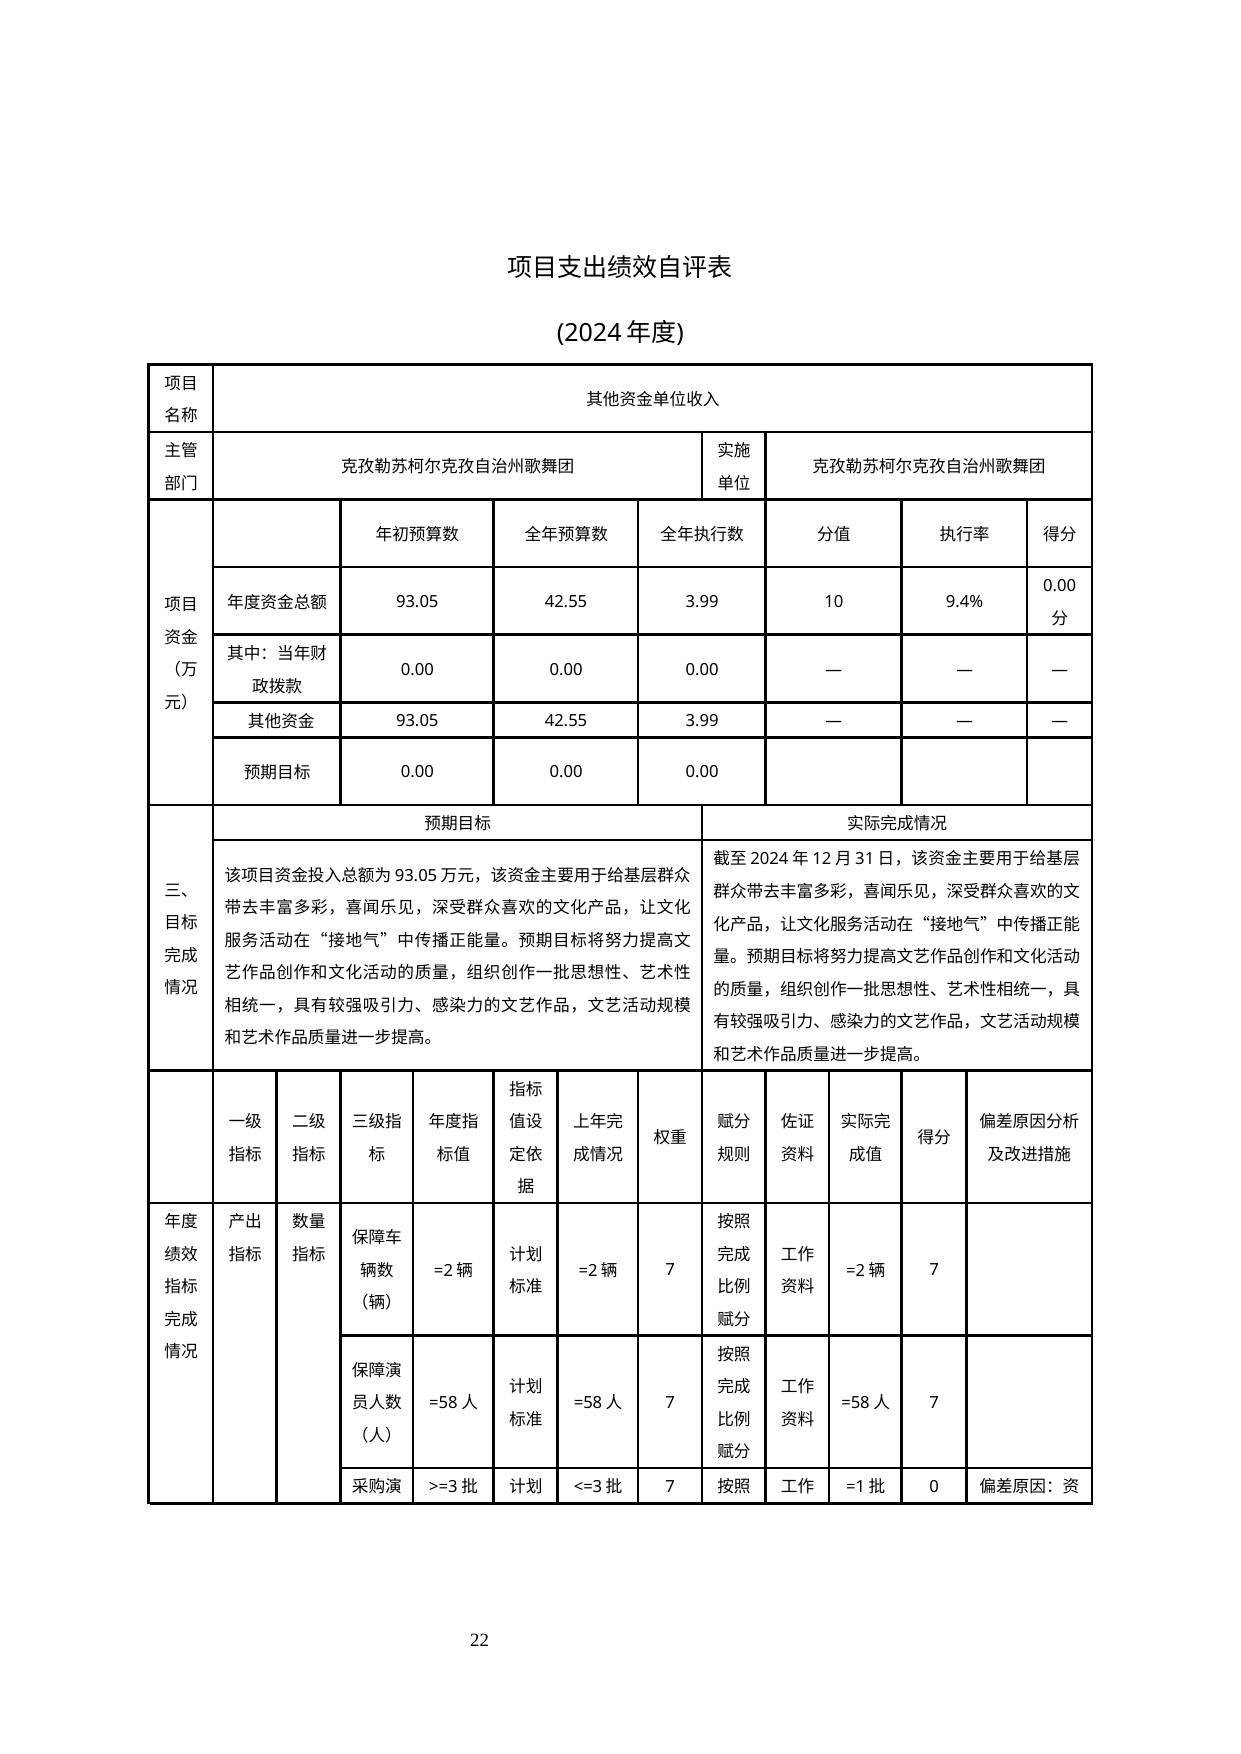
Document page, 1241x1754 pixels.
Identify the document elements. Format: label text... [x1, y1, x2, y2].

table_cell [968, 1469, 1091, 1502]
table_cell 全年执行数 [639, 501, 764, 566]
table_cell =58人 [414, 1337, 492, 1467]
table_cell [767, 739, 900, 804]
table_cell 截至2024年12月31日，该资金主要用于给基层群众带去丰富多彩，喜闻乐见，深受群众喜欢的文化产品，让文化服务活动在“接地气”中传播正能量。预期目标将努力提高文艺作品创作和文化活动的质量，组织创作一批思想性、艺术性相统一，具有较强吸引力、感染力的文艺作品，文艺活动规模和艺术作品质量进一步提高。 [703, 841, 1091, 1069]
table_cell 该项目资金投入总额为93.05万元，该资金主要用于给基层群众带去丰富多彩，喜闻乐见，深受群众喜欢的文化产品，让文化服务活动在“接地气”中传播正能量。预期目标将努力提高文艺作品创作和文化活动的质量，组织创作一批思想性、艺术性相统一，具有较强吸引力、感染力的文艺作品，文艺活动规模和艺术作品质量进一步提高。 [214, 841, 701, 1069]
table_cell 工作资料 [767, 1204, 828, 1334]
table_cell >=3批次 [414, 1469, 492, 1502]
table_cell 得分 [903, 1072, 965, 1201]
table_cell =2辆 [559, 1204, 637, 1334]
table_cell 佐证资料 [767, 1072, 828, 1201]
table_cell 工作资料 [767, 1469, 828, 1502]
table_cell 实际完成情况 [703, 806, 1091, 839]
table_cell 9.4% [903, 568, 1026, 633]
table_cell 三、目标完成情况 [150, 806, 212, 1069]
table_cell 其他资金 [214, 704, 339, 736]
table_cell 0.00 [639, 739, 764, 804]
table_cell 实施单位 [703, 433, 764, 498]
table_cell 7 [639, 1469, 701, 1502]
table_cell 项目资金 （万元） [150, 501, 212, 804]
table_cell 采购演出设备以及服装（批次） [342, 1469, 412, 1502]
table_cell — [767, 636, 900, 701]
table_cell <=3批次 [559, 1469, 637, 1502]
table_cell 年度绩效指标完成情况 [150, 1204, 212, 1502]
table_cell 42.55 [495, 568, 637, 633]
table_cell 二级指标 [278, 1072, 339, 1201]
table_cell 保障演员人数（人） [342, 1337, 412, 1467]
table_cell 得分 [1028, 501, 1091, 566]
table_cell 按照完成比例赋分 [703, 1469, 764, 1502]
table_cell 项目名称 [150, 366, 212, 431]
table_header 项目支出绩效自评表 [148, 233, 1092, 298]
table_cell 实际完成值 [830, 1072, 900, 1201]
table_cell 偏差原因分析及改进措施 [968, 1072, 1091, 1201]
table_cell 保障车辆数（辆） [342, 1204, 412, 1334]
table_cell 0.00 [342, 739, 492, 804]
table_cell =1批次 [830, 1469, 900, 1502]
table_cell 7 [903, 1204, 965, 1334]
table_cell — [1028, 636, 1091, 701]
table_cell 年初预算数 [342, 501, 492, 566]
table_cell 一级指标 [214, 1072, 275, 1201]
table_cell 0.00 [495, 636, 637, 701]
table_cell [968, 1337, 1091, 1467]
table_cell 分值 [767, 501, 900, 566]
table_cell 其他资金单位收入 [214, 366, 1091, 431]
table_cell — [767, 704, 900, 736]
table_cell 3.99 [639, 704, 764, 736]
table_cell [903, 739, 1026, 804]
table_cell =2辆 [414, 1204, 492, 1334]
table_cell =2辆 [830, 1204, 900, 1334]
table_cell 执行率 [903, 501, 1026, 566]
table_cell 预期目标 [214, 806, 701, 839]
table_cell 3.99 [639, 568, 764, 633]
table_cell 93.05 [342, 568, 492, 633]
table_cell 工作资料 [767, 1337, 828, 1467]
table_cell 42.55 [495, 704, 637, 736]
table_cell 产出指标 [214, 1204, 275, 1502]
table_cell =58人 [830, 1337, 900, 1467]
table_cell 三级指标 [342, 1072, 412, 1201]
table_cell 克孜勒苏柯尔克孜自治州歌舞团 [214, 433, 701, 498]
table_cell 计划标准 [495, 1204, 556, 1334]
table_cell 7 [903, 1337, 965, 1467]
table_cell — [1028, 704, 1091, 736]
table_cell 10 [767, 568, 900, 633]
table_cell — [903, 636, 1026, 701]
table_cell 93.05 [342, 704, 492, 736]
table_cell 0 [903, 1469, 965, 1502]
table_cell 全年预算数 [495, 501, 637, 566]
table_cell 0.00 [639, 636, 764, 701]
table_cell [214, 501, 339, 566]
table_cell 权重 [639, 1072, 701, 1201]
table_cell (2024年度) [148, 298, 1092, 363]
table_cell 7 [639, 1337, 701, 1467]
table_cell 7 [639, 1204, 701, 1334]
table_cell 克孜勒苏柯尔克孜自治州歌舞团 [767, 433, 1091, 498]
table_cell 年度指标值 [414, 1072, 492, 1201]
table_cell 主管部门 [150, 433, 212, 498]
table_cell 年度资金总额 [214, 568, 339, 633]
table_cell 其中：当年财政拨款 [214, 636, 339, 701]
table_cell [150, 1072, 212, 1201]
table_cell 计划标准 [495, 1469, 556, 1502]
table_cell 赋分规则 [703, 1072, 764, 1201]
table_cell 按照完成比例赋分 [703, 1337, 764, 1467]
table_cell 按照完成比例赋分 [703, 1204, 764, 1334]
table_cell 0.00 [495, 739, 637, 804]
table_cell 0.00分 [1028, 568, 1091, 633]
table_cell 上年完成情况 [559, 1072, 637, 1201]
table_cell — [903, 704, 1026, 736]
table_cell 预期目标 [214, 739, 339, 804]
table_cell 数量指标 [278, 1204, 339, 1502]
table_cell [1028, 739, 1091, 804]
table_cell 0.00 [342, 636, 492, 701]
table_cell =58人 [559, 1337, 637, 1467]
table_cell [968, 1204, 1091, 1334]
table_cell 指标值设定依据 [495, 1072, 556, 1201]
table_cell 计划标准 [495, 1337, 556, 1467]
